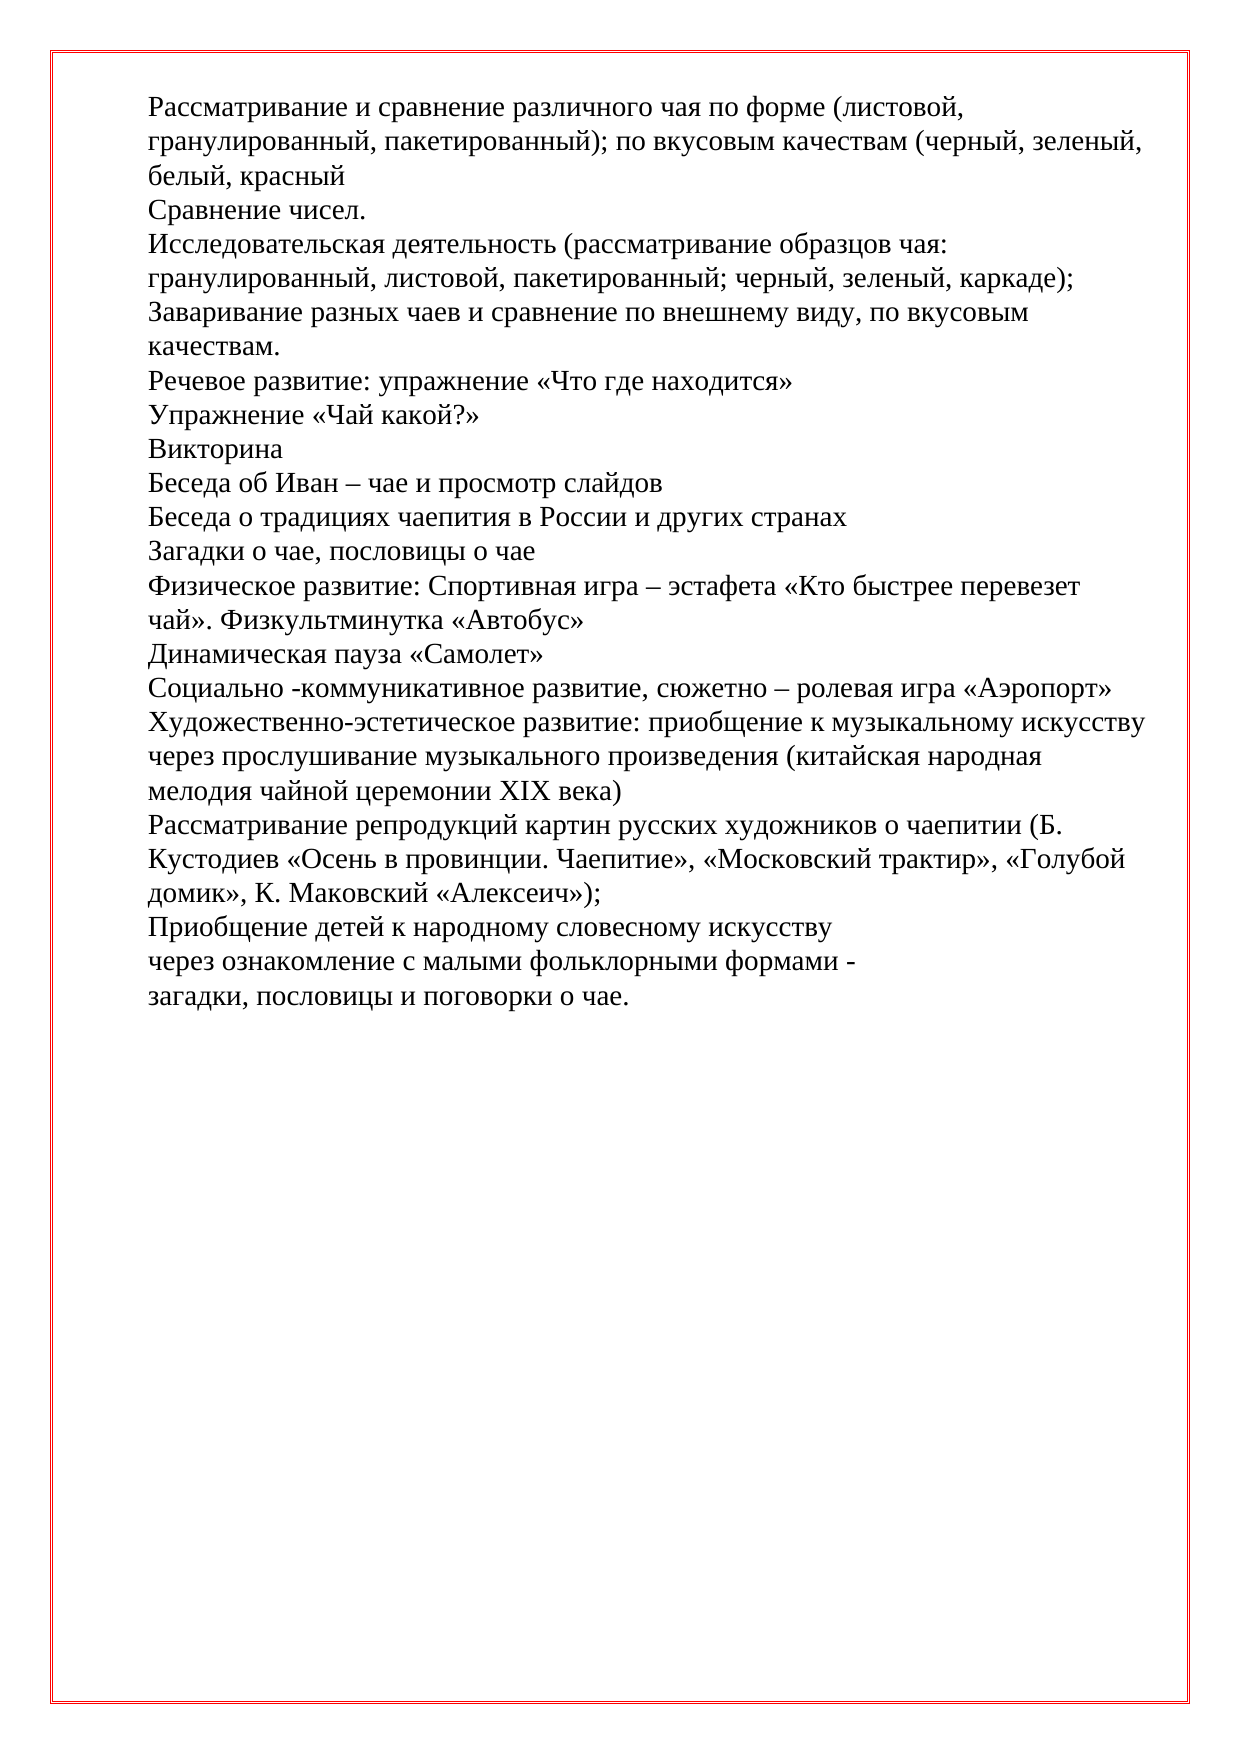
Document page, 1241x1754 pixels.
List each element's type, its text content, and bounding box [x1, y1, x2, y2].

text Беседа об Иван – чае и просмотр слайдов [148, 464, 1152, 499]
text Речевое развитие: упражнение «Что где находится» [148, 362, 1152, 396]
text Рассматривание и сравнение различного чая по форме (листовой, гранулированный, пакетированный); по вкусовым качествам (черный, зеленый, белый, красный [148, 89, 1152, 191]
text Художественно-эстетическое развитие: приобщение к музыкальному искусству через прослушивание музыкального произведения (китайская народная мелодия чайной церемонии XIX века) [148, 704, 1152, 806]
text Рассматривание репродукций картин русских художников о чаепитии (Б. Кустодиев «Осень в провинции. Чаепитие», «Московский трактир», «Голубой домик», К. Маковский «Алексеич»); [148, 806, 1152, 909]
text Сравнение чисел. [148, 191, 1152, 225]
text Приобщение детей к народному словесному искусству через ознакомление с малыми фольклорными формами - загадки, пословицы и поговорки о чае. [148, 909, 1152, 1011]
text Заваривание разных чаев и сравнение по внешнему виду, по вкусовым качествам. [148, 294, 1152, 362]
text Исследовательская деятельность (рассматривание образцов чая: гранулированный, листовой, пакетированный; черный, зеленый, каркаде); [148, 225, 1152, 294]
text Викторина [148, 430, 1152, 464]
text Социально -коммуникативное развитие, сюжетно – ролевая игра «Аэропорт» [148, 669, 1152, 704]
text Динамическая пауза «Самолет» [148, 635, 1152, 669]
text Физическое развитие: Спортивная игра – эстафета «Кто быстрее перевезет чай». Физкультминутка «Автобус» [148, 567, 1152, 635]
text Загадки о чае, пословицы о чае [148, 533, 1152, 567]
text Упражнение «Чай какой?» [148, 396, 1152, 430]
text Беседа о традициях чаепития в России и других странах [148, 499, 1152, 533]
